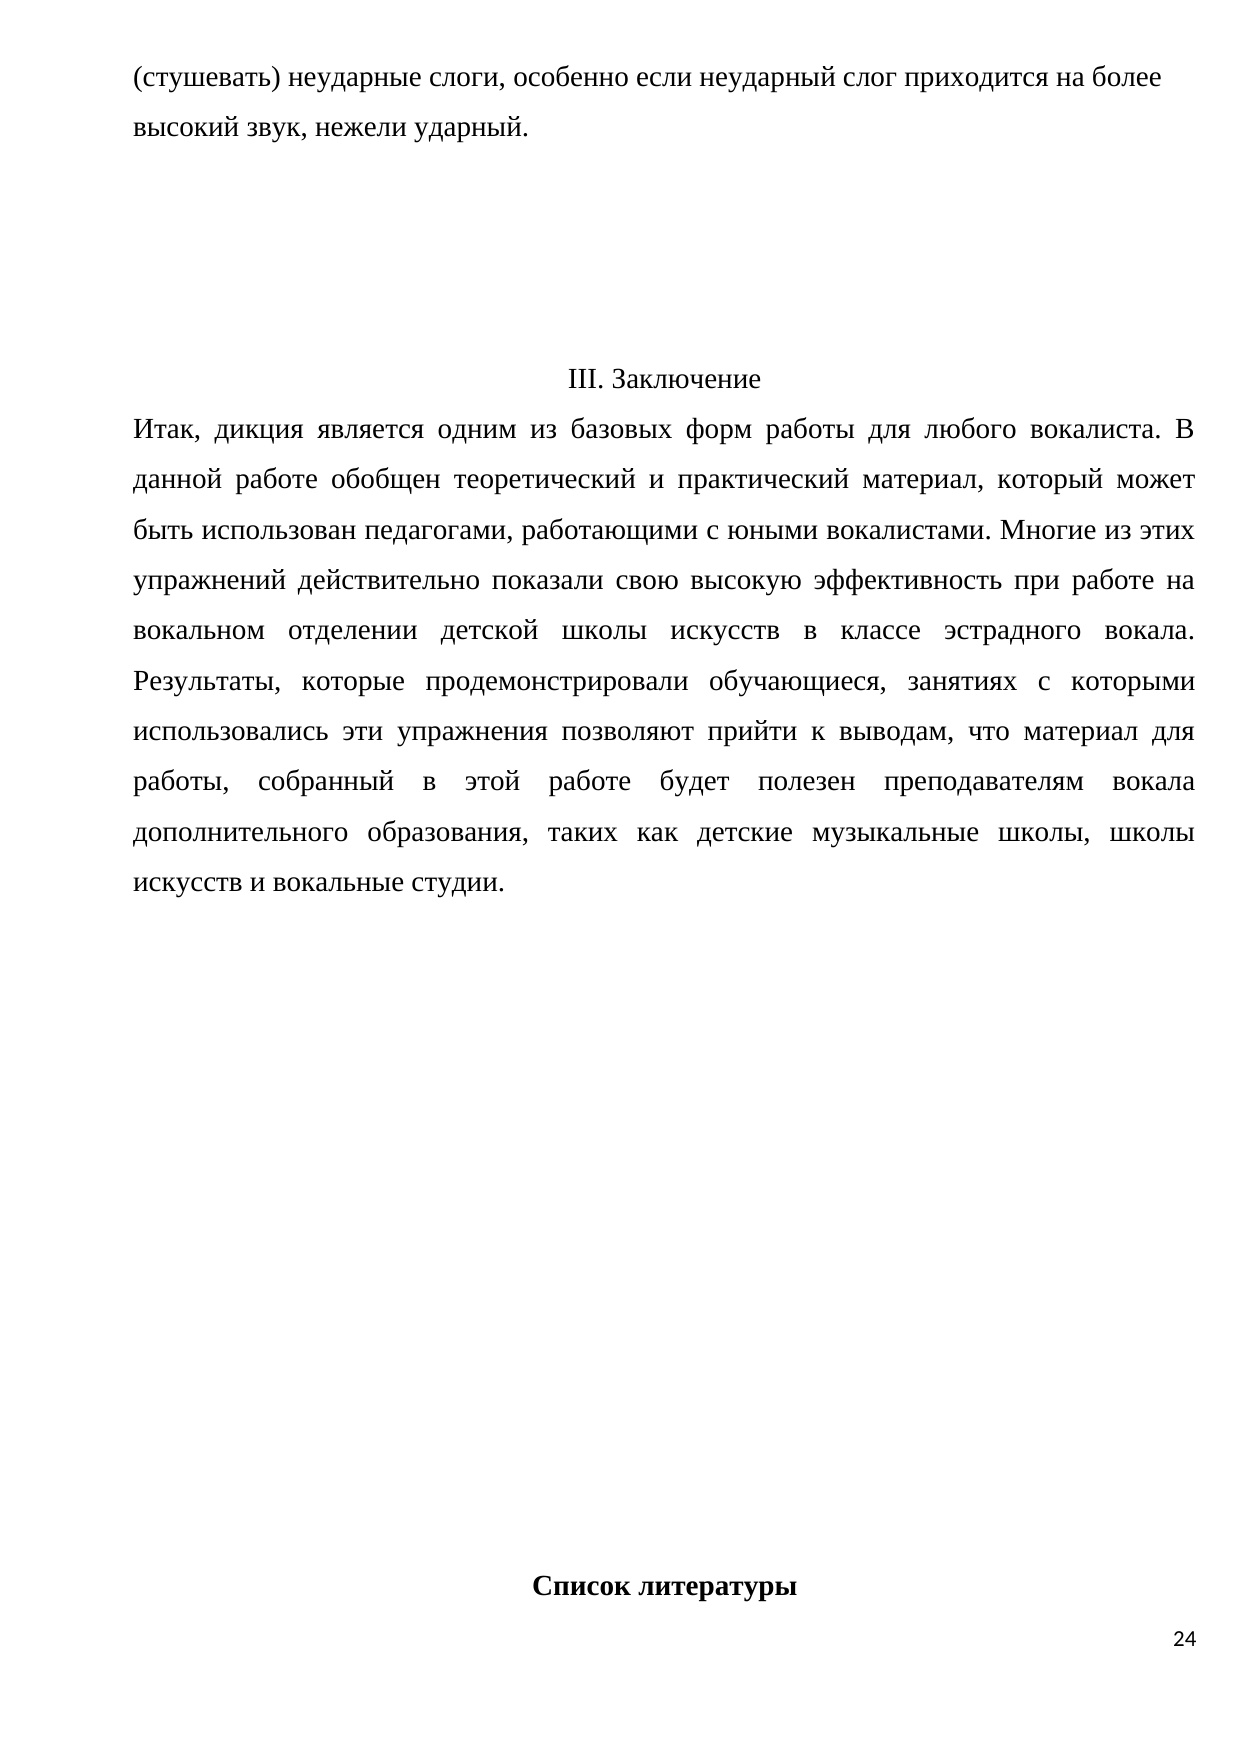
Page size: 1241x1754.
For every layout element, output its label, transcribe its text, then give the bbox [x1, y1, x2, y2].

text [133, 59, 1196, 143]
text III. Заключение [133, 361, 1196, 394]
text Список литературы [133, 1568, 1196, 1602]
text Итак, дикция является одним из базовых форм работы для любого вокалиста. В данной работе обобщен теоретический и практический материал, который может быть использован педагогами, работающими с юными вокалистами. Многие из этих упражнений действительно показали свою высокую эффективность при работе на вокальном отделении детской школы искусств в классе эстрадного вокала. Результаты, которые продемонстрировали обучающиеся, занятиях с которыми использовались эти упражнения позволяют прийти к выводам, что материал для работы, собранный в этой работе будет полезен преподавателям вокала дополнительного образования, таких как детские музыкальные школы, школы искусств и вокальные студии. [133, 411, 1196, 898]
